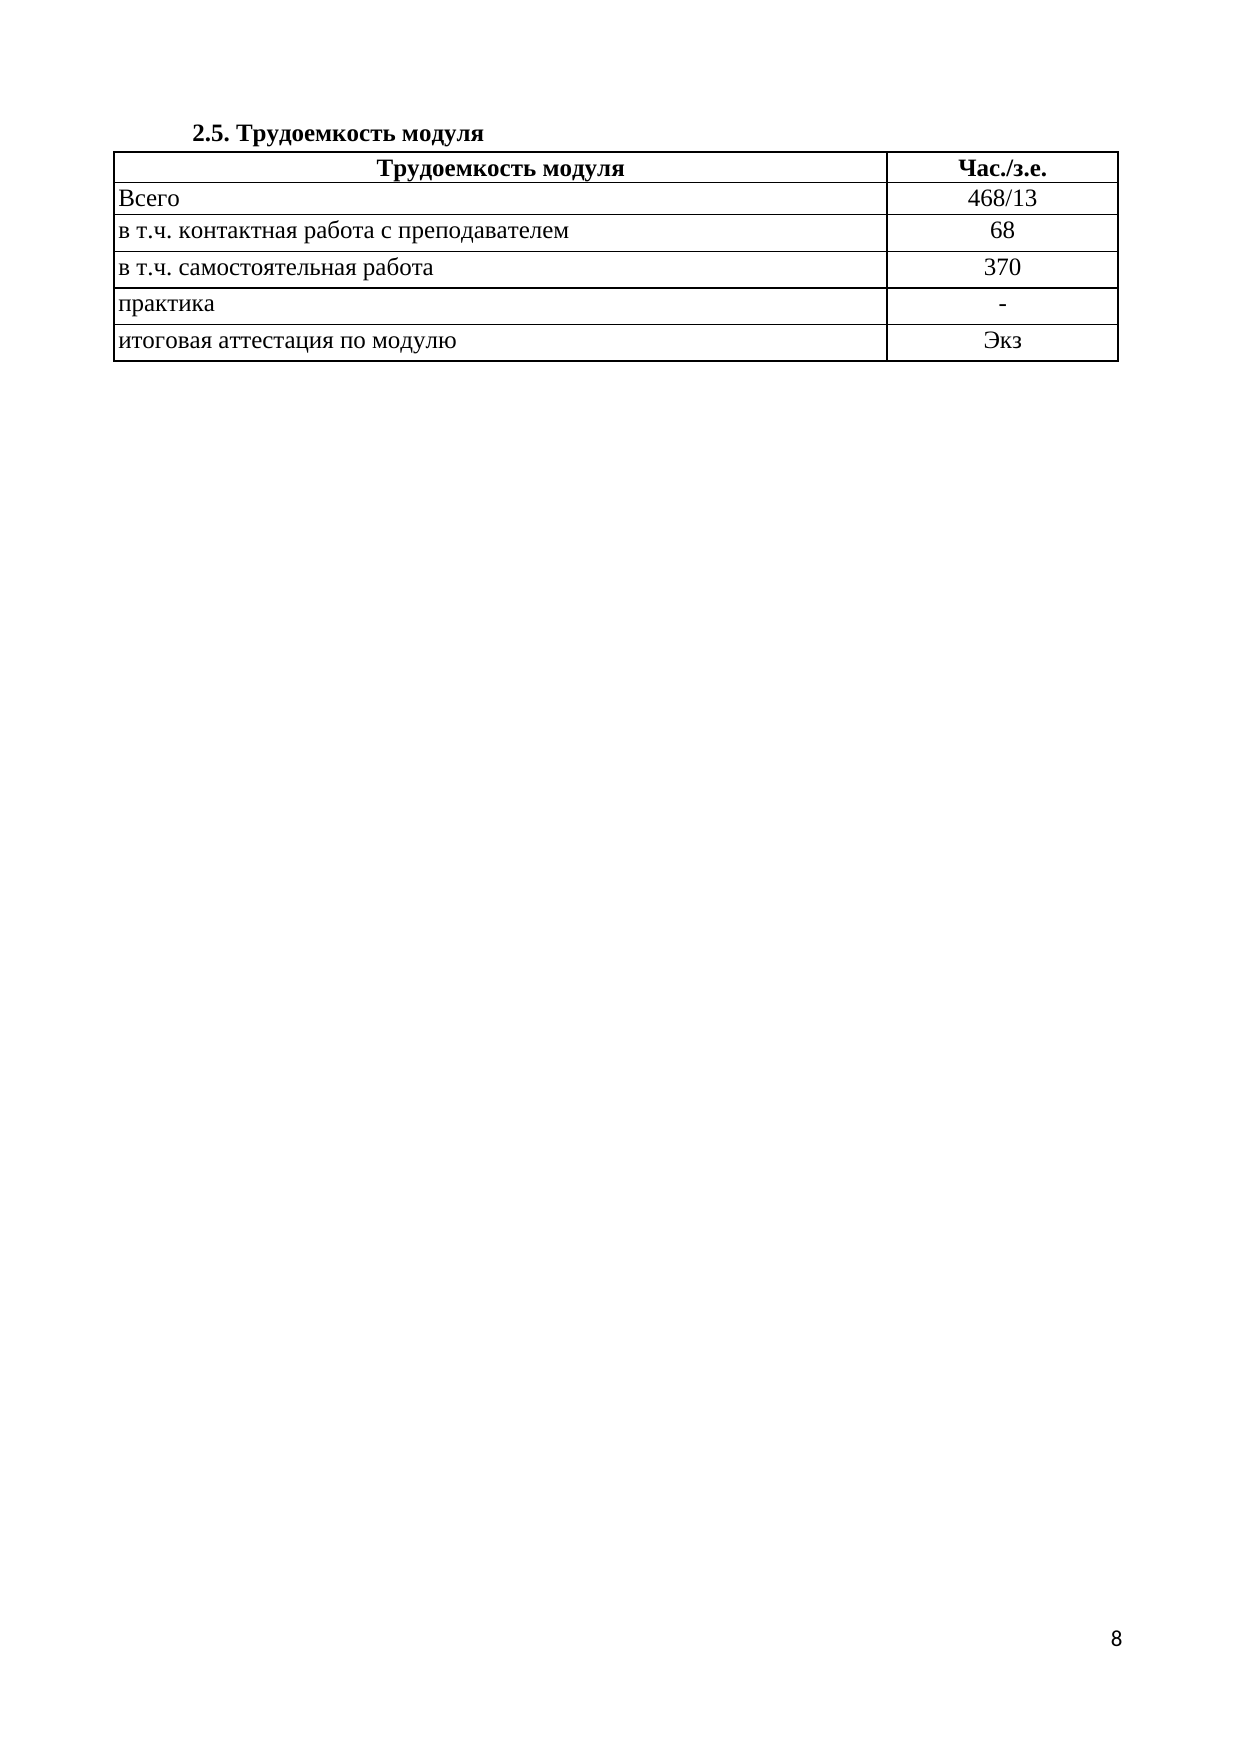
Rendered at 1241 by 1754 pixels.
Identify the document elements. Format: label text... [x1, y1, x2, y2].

table_cell Экз [888, 325, 1117, 360]
table_header Трудоемкость модуля [115, 153, 395, 181]
table_cell 68 [888, 215, 1117, 251]
table_cell Всего [115, 183, 886, 214]
text 2.5. Трудоемкость модуля [118, 118, 1108, 147]
table_cell практика [115, 289, 886, 324]
table_cell 370 [888, 252, 1117, 287]
table_cell в т.ч. контактная работа с преподавателем [115, 215, 886, 251]
table_header Трудоемкость модуля [589, 153, 886, 181]
table_cell - [888, 289, 1117, 324]
table_cell итоговая аттестация по модулю [115, 325, 886, 360]
table_header Час./з.е. [888, 153, 1117, 181]
table_cell 468/13 [888, 183, 1117, 214]
table_cell в т.ч. самостоятельная работа [115, 252, 886, 287]
